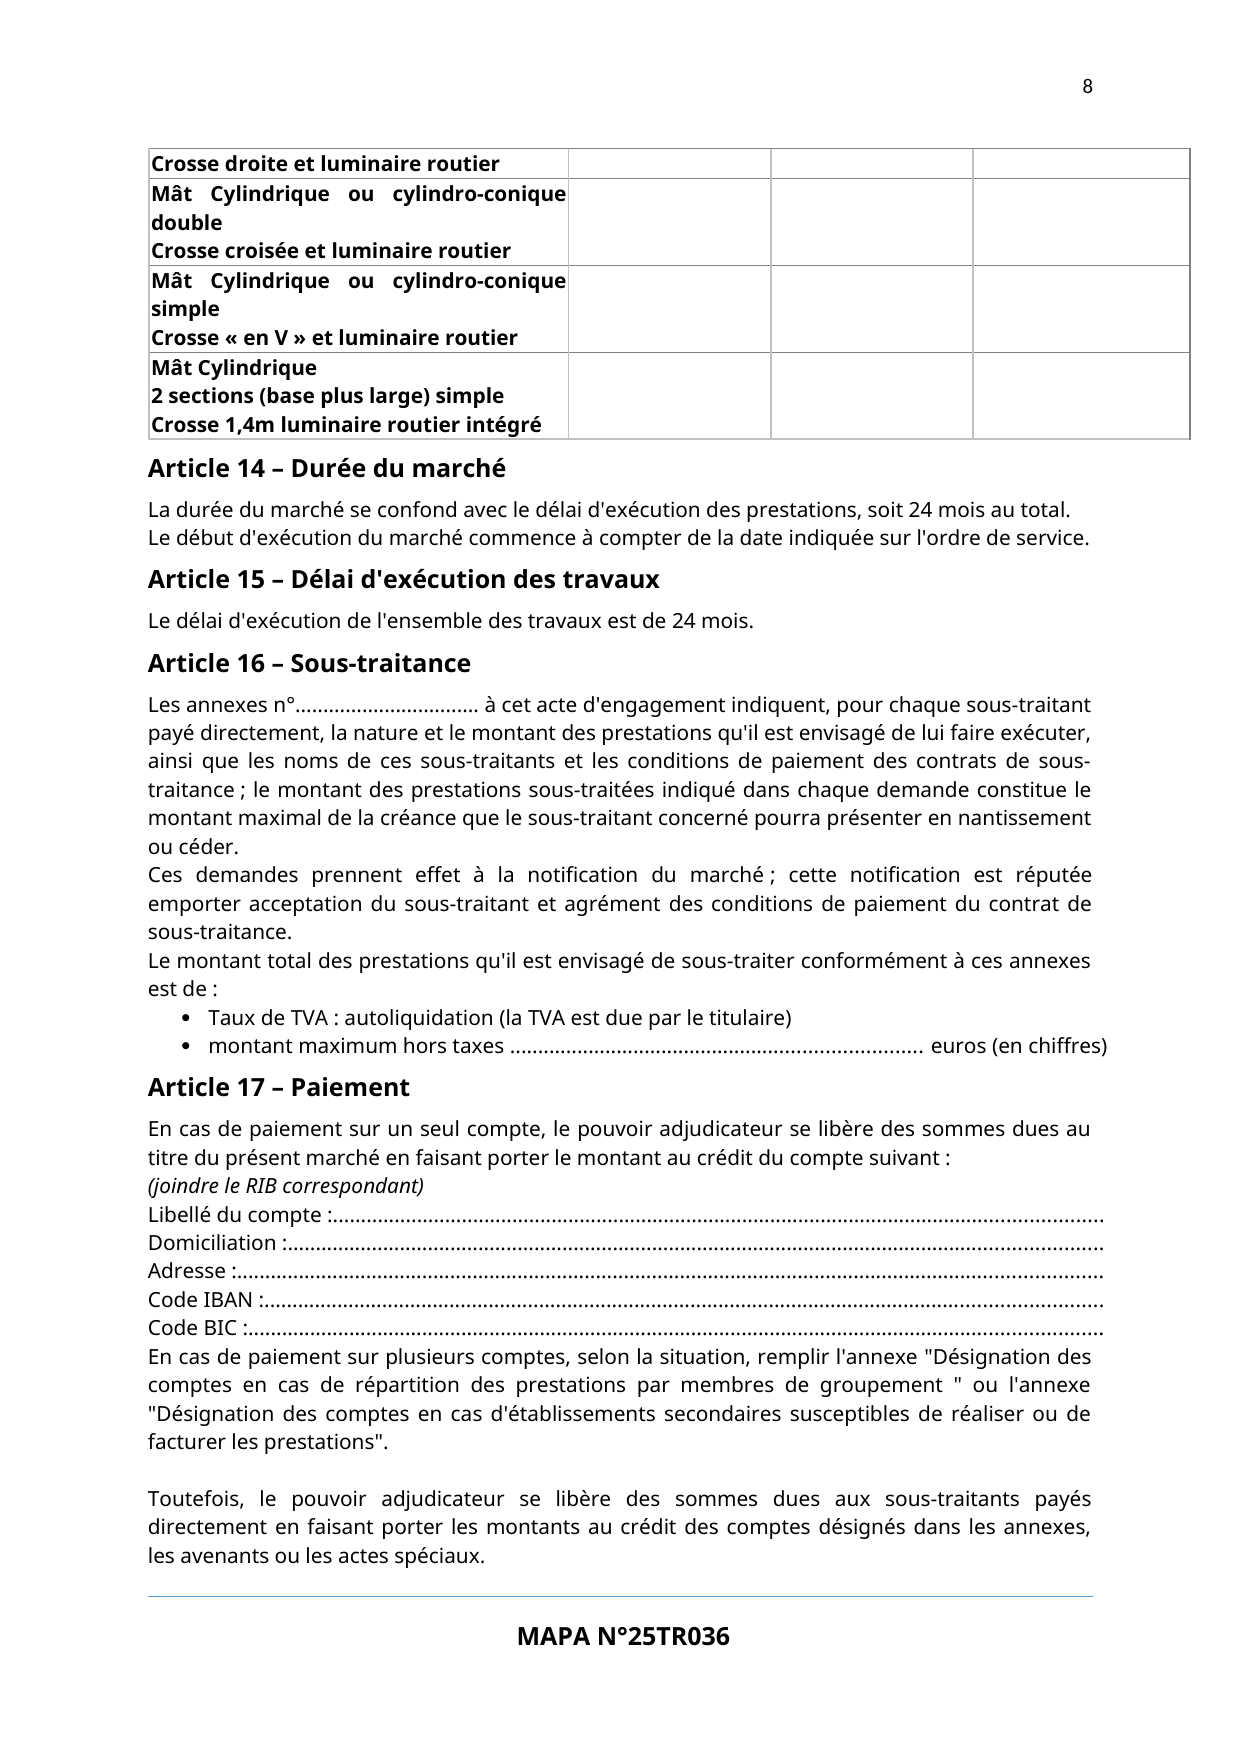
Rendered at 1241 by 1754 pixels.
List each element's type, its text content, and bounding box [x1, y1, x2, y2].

list montant maximum hors taxes euros (en chiffres) [182, 1031, 1093, 1059]
text Ces demandes prennent effet à la notification du marché ; cette notification est réputée emporter acceptation du sous-traitant et agrément des conditions de paiement du contrat de sous-traitance. [148, 860, 1093, 946]
table_cell [569, 353, 770, 438]
table_cell [974, 149, 1189, 178]
text Les annexes n°................................. à cet acte d'engagement indiquent, pour chaque sous-traitant payé directement, la nature et le montant des prestations qu'il est envisagé de lui faire exécuter, ainsi que les noms de ces sous-traitants et les conditions de paiement des contrats de sous-traitance ; le montant des prestations sous-traitées indiqué dans chaque demande constitue le montant maximal de la créance que le sous-traitant concerné pourra présenter en nantissement ou céder. [148, 690, 1093, 860]
table_cell [772, 179, 972, 264]
text Le début d'exécution du marché commence à compter de la date indiquée sur l'ordre de service. [148, 523, 1093, 552]
text Adresse : [148, 1257, 1093, 1285]
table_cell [150, 149, 568, 178]
table_cell [772, 149, 972, 178]
text En cas de paiement sur plusieurs comptes, selon la situation, remplir l'annexe "Désignation des comptes en cas de répartition des prestations par membres de groupement " ou l'annexe "Désignation des comptes en cas d'établissements secondaires susceptibles de réaliser ou de facturer les prestations". [148, 1342, 1093, 1456]
text Code IBAN : [148, 1285, 1093, 1313]
list Taux de TVA : autoliquidation (la TVA est due par le titulaire) [182, 1003, 1093, 1031]
table_cell [772, 353, 972, 438]
text Code BIC : [148, 1313, 1093, 1342]
text Article 16 – Sous-traitance [148, 645, 1093, 679]
text Article 17 – Paiement [148, 1070, 1093, 1104]
text Le montant total des prestations qu'il est envisagé de sous-traiter conformément à ces annexes est de : [148, 946, 1093, 1003]
text Article 14 – Durée du marché [148, 450, 1093, 484]
table_cell [974, 353, 1189, 438]
text En cas de paiement sur un seul compte, le pouvoir adjudicateur se libère des sommes dues au titre du présent marché en faisant porter le montant au crédit du compte suivant : [148, 1114, 1093, 1171]
text Article 15 – Délai d'exécution des travaux [148, 562, 1093, 596]
table_cell [974, 179, 1189, 264]
table_cell [772, 266, 972, 351]
table_cell Mât Cylindrique ou cylindro-conique simple Crosse « en V » et luminaire routier [150, 266, 568, 351]
text Le délai d'exécution de l'ensemble des travaux est de 24 mois. [148, 606, 1093, 635]
text Libellé du compte : [148, 1200, 1093, 1228]
text Domiciliation : [148, 1228, 1093, 1257]
table_cell [569, 179, 770, 264]
table_cell [569, 266, 770, 351]
table_cell [569, 149, 770, 178]
table_cell [974, 266, 1189, 351]
table_cell Mât Cylindrique ou cylindro-conique double Crosse croisée et luminaire routier [150, 179, 568, 264]
text (joindre le RIB correspondant) [148, 1171, 1093, 1200]
table_cell Mât Cylindrique 2 sections (base plus large) simple Crosse 1,4m luminaire routier intégré [150, 353, 568, 438]
text Toutefois, le pouvoir adjudicateur se libère des sommes dues aux sous-traitants payés directement en faisant porter les montants au crédit des comptes désignés dans les annexes, les avenants ou les actes spéciaux. [148, 1484, 1093, 1569]
text La durée du marché se confond avec le délai d'exécution des prestations, soit 24 mois au total. [148, 495, 1093, 523]
